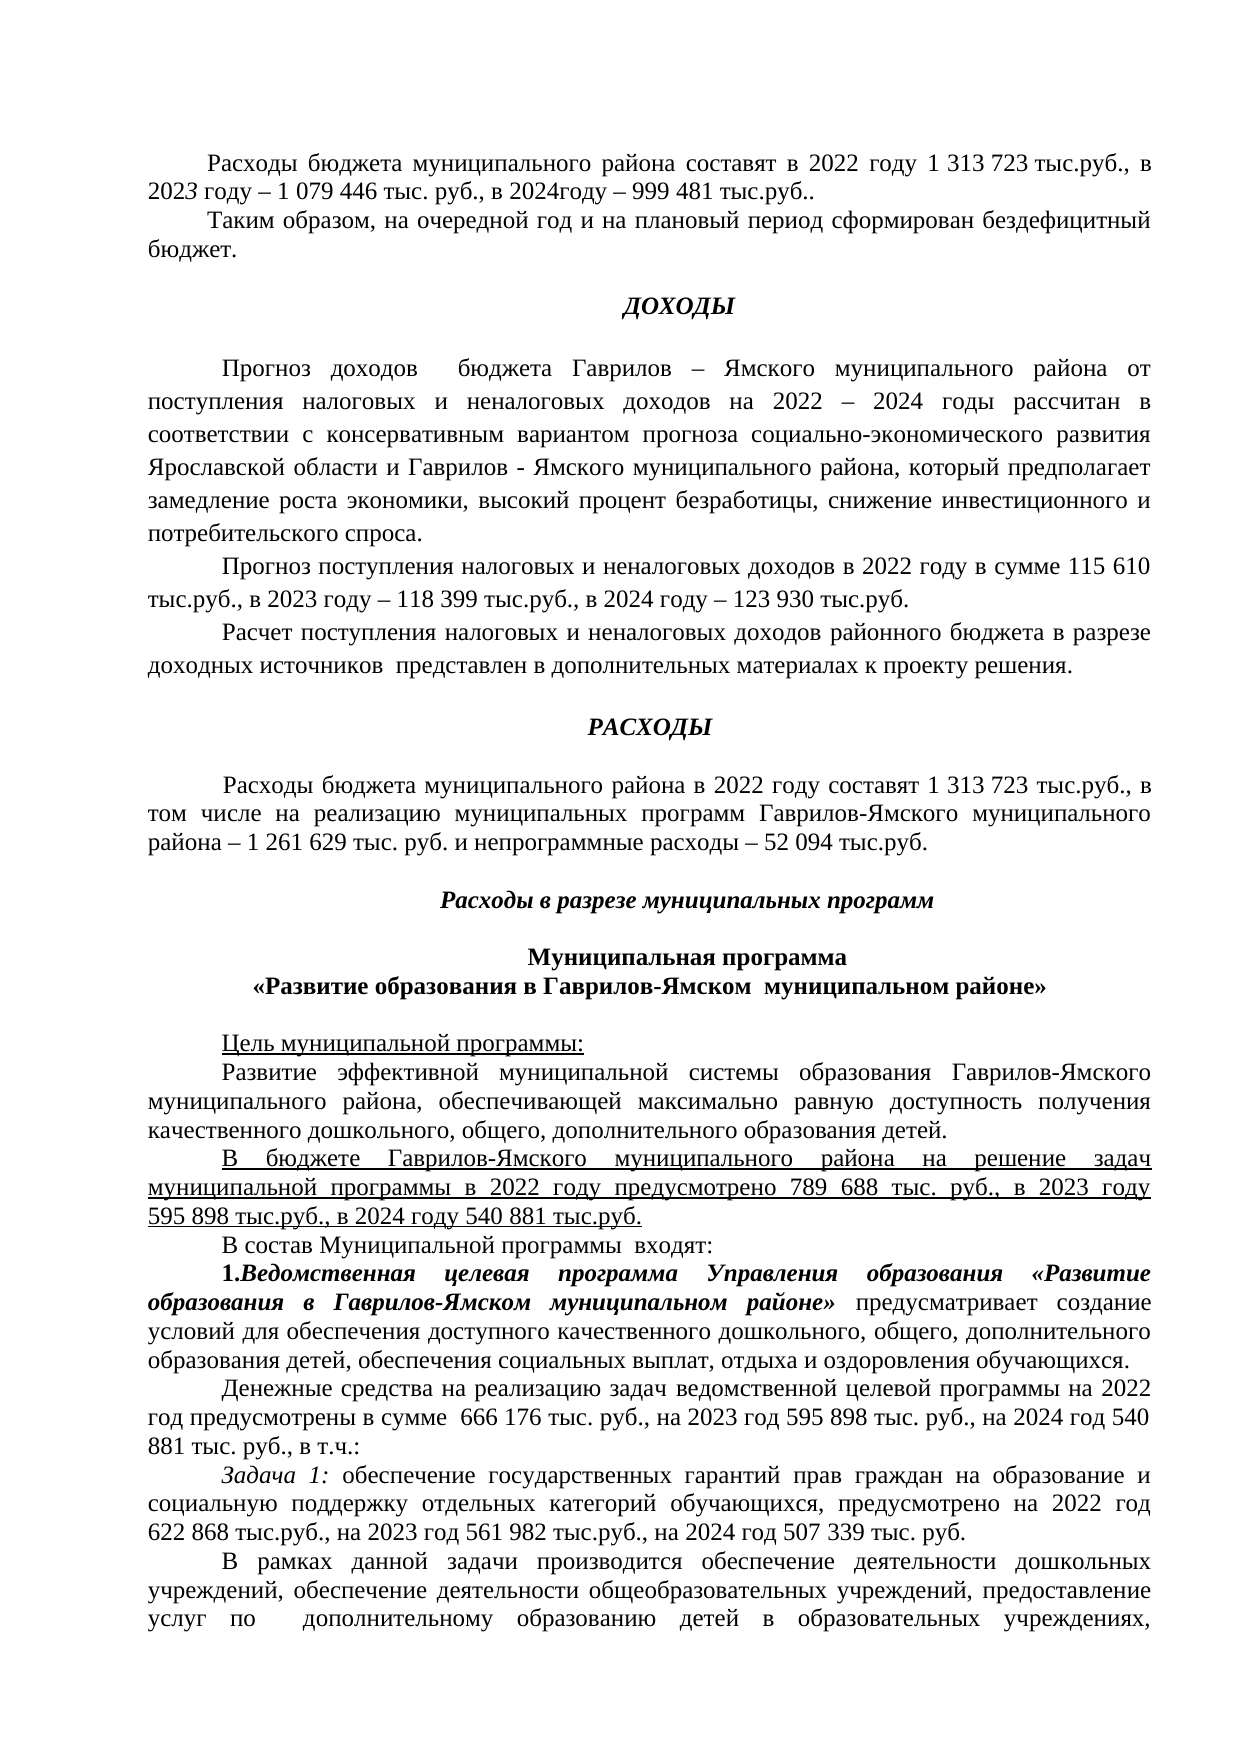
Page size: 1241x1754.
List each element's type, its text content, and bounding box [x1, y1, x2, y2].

text Задача 1: обеспечение государственных гарантий прав граждан на образование и социальную поддержку отдельных категорий обучающихся, предусмотрено на 2022 год 622 868 тыс.руб., на 2023 год 561 982 тыс.руб., на 2024 год 507 339 тыс. руб. [148, 1460, 1152, 1546]
text В состав Муниципальной программы входят: [148, 1230, 1152, 1258]
text Развитие эффективной муниципальной системы образования Гаврилов-Ямского муниципального района, обеспечивающей максимально равную доступность получения качественного дошкольного, общего, дополнительного образования детей. [148, 1057, 1152, 1143]
text Прогноз поступления налоговых и неналоговых доходов в 2022 году в сумме 115 610 тыс.руб., в 2023 году – 118 399 тыс.руб., в 2024 году – 123 930 тыс.руб. [148, 551, 1152, 613]
subtitle Расходы в разрезе муниципальных программ [148, 885, 1152, 913]
text Прогноз доходов бюджета Гаврилов – Ямского муниципального района от поступления налоговых и неналоговых доходов на 2022 – 2024 годы рассчитан в соответствии с консервативным вариантом прогноза социально-экономического развития Ярославской области и Гаврилов - Ямского муниципального района, который предполагает замедление роста экономики, высокий процент безработицы, снижение инвестиционного и потребительского спроса. [148, 353, 1152, 547]
text Расходы бюджета муниципального района в 2022 году составят 1 313 723 тыс.руб., в том числе на реализацию муниципальных программ Гаврилов-Ямского муниципального района – 1 261 629 тыс. руб. и непрограммные расходы – 52 094 тыс.руб. [148, 770, 1152, 856]
text Расходы бюджета муниципального района составят в 2022 году 1 313 723 тыс.руб., в 2023 году – 1 079 446 тыс. руб., в 2024году – 999 481 тыс.руб.. [148, 148, 1152, 205]
text 1.Ведомственная целевая программа Управления образования «Развитие образования в Гаврилов-Ямском муниципальном районе» предусматривает создание условий для обеспечения доступного качественного дошкольного, общего, дополнительного образования детей, обеспечения социальных выплат, отдыха и оздоровления обучающихся. [148, 1258, 1152, 1373]
text Цель муниципальной программы: [148, 1028, 1152, 1057]
text РАСХОДЫ [148, 712, 1152, 741]
text Таким образом, на очередной год и на плановый период сформирован бездефицитный бюджет. [148, 205, 1152, 263]
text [148, 1546, 1152, 1632]
subtitle Муниципальная программа [148, 942, 1152, 971]
text Расчет поступления налоговых и неналоговых доходов районного бюджета в разрезе доходных источников представлен в дополнительных материалах к проекту решения. [148, 617, 1152, 679]
text Денежные средства на реализацию задач ведомственной целевой программы на 2022 год предусмотрены в сумме 666 176 тыс. руб., на 2023 год 595 898 тыс. руб., на 2024 год 540 881 тыс. руб., в т.ч.: [148, 1373, 1152, 1460]
text В бюджете Гаврилов-Ямского муниципального района на решение задач муниципальной программы в 2022 году предусмотрено 789 688 тыс. руб., в 2023 году 595 898 тыс.руб., в 2024 году 540 881 тыс.руб. [148, 1143, 1152, 1230]
subtitle «Развитие образования в Гаврилов-Ямском муниципальном районе» [148, 971, 1152, 1000]
subtitle ДОХОДЫ [148, 291, 1152, 320]
